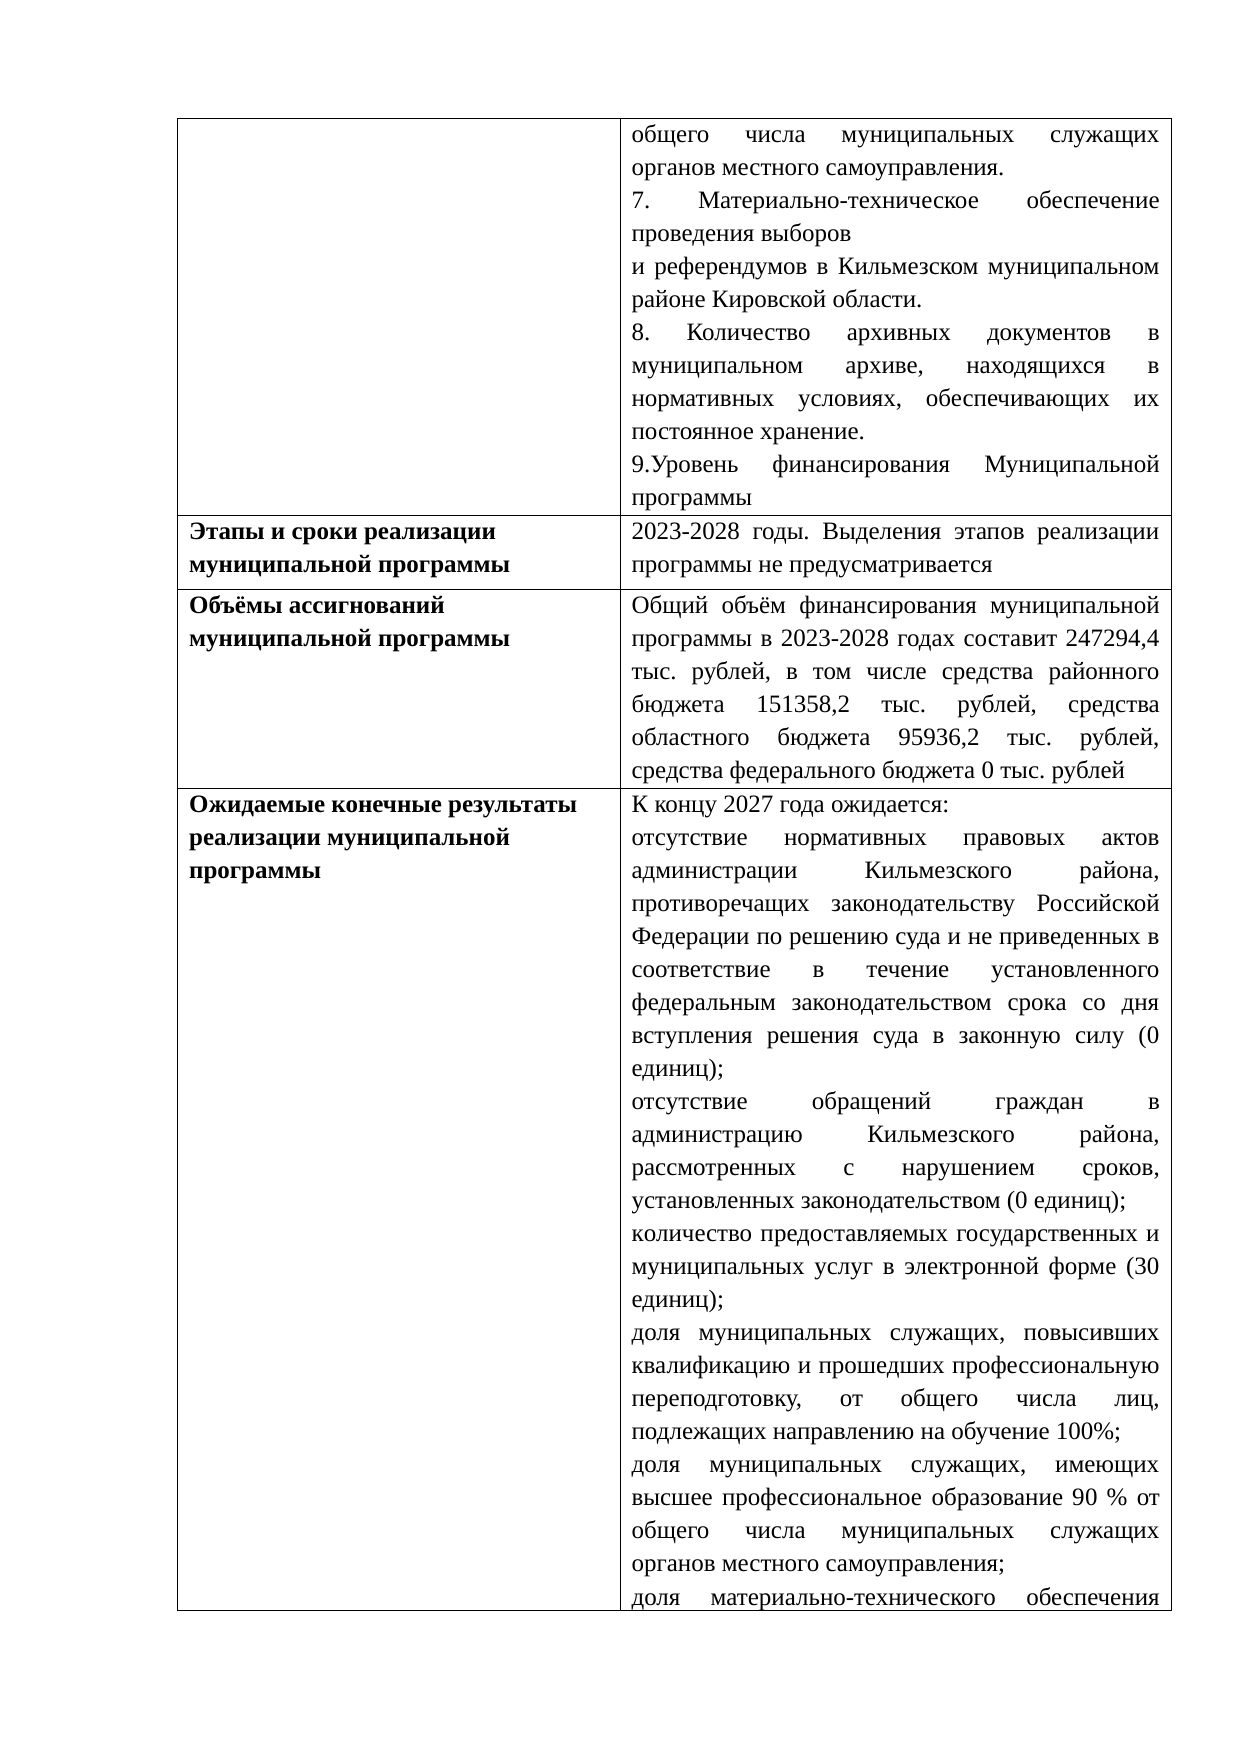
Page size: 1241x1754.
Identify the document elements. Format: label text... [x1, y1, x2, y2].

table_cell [178, 789, 620, 1610]
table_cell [621, 119, 1171, 515]
table_cell 2023-2028 годы. Выделения этапов реализации программы не предусматривается [621, 516, 1171, 589]
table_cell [621, 789, 1171, 1610]
table_cell Объёмы ассигнований муниципальной программы [178, 590, 620, 788]
table_cell Общий объём финансирования муниципальной программы в 2023-2028 годах составит 247294,4 тыс. рублей, в том числе средства районного бюджета 151358,2 тыс. рублей, средства областного бюджета 95936,2 тыс. рублей, средства федерального бюджета 0 тыс. рублей [621, 590, 1171, 788]
table_cell Этапы и сроки реализации муниципальной программы [178, 516, 620, 589]
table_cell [178, 119, 620, 515]
